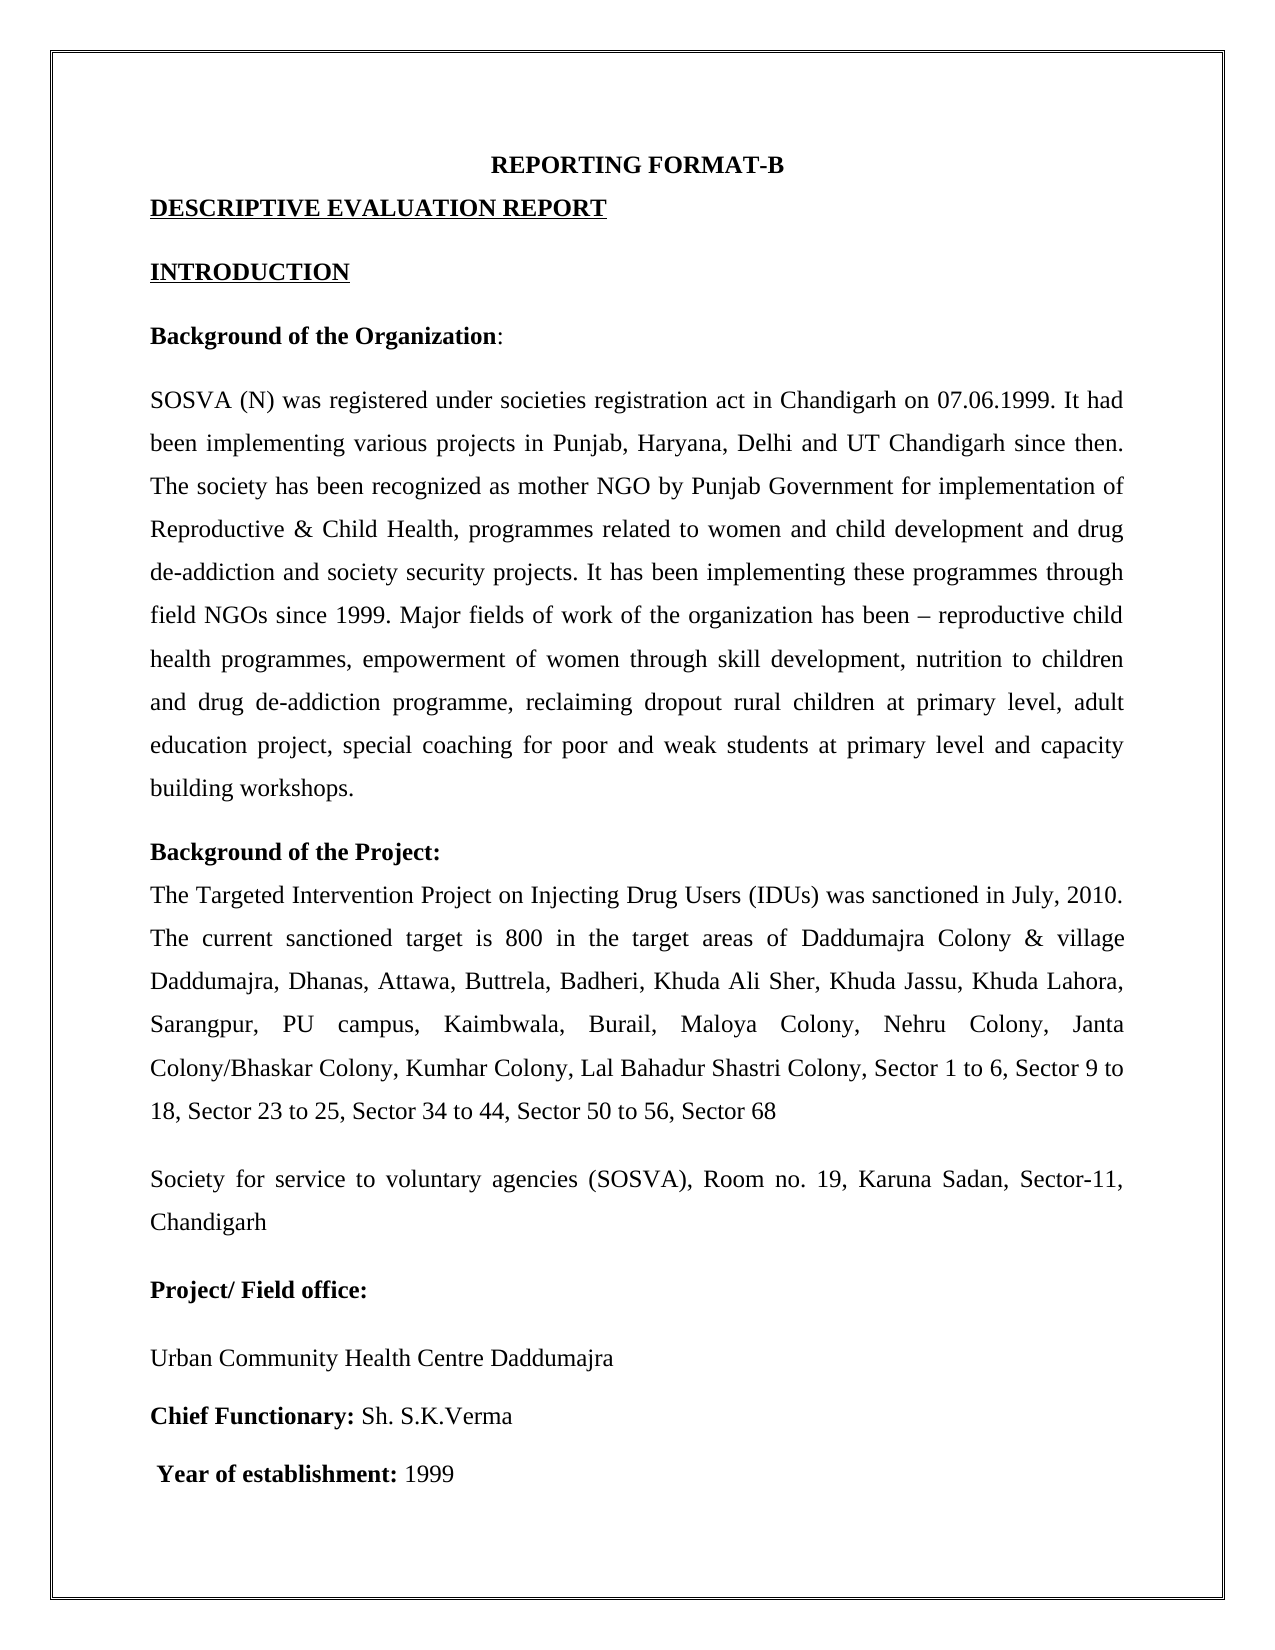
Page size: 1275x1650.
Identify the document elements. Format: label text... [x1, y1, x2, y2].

text Chief Functionary: Sh. S.K.Verma [150, 1401, 1125, 1430]
text The Targeted Intervention Project on Injecting Drug Users (IDUs) was sanctioned in July, 2010. The current sanctioned target is 800 in the target areas of Daddumajra Colony & village Daddumajra, Dhanas, Attawa, Buttrela, Badheri, Khuda Ali Sher, Khuda Jassu, Khuda Lahora, Sarangpur, PU campus, Kaimbwala, Burail, Maloya Colony, Nehru Colony, Janta Colony/Bhaskar Colony, Kumhar Colony, Lal Bahadur Shastri Colony, Sector 1 to 6, Sector 9 to 18, Sector 23 to 25, Sector 34 to 44, Sector 50 to 56, Sector 68 [150, 880, 1125, 1124]
text DESCRIPTIVE EVALUATION REPORT [150, 193, 1125, 222]
text Society for service to voluntary agencies (SOSVA), Room no. 19, Karuna Sadan, Sector-11, Chandigarh [150, 1164, 1125, 1236]
text Background of the Organization: [150, 321, 1125, 350]
text Urban Community Health Centre Daddumajra [150, 1343, 1125, 1372]
text Project/ Field office: [150, 1275, 1125, 1304]
text REPORTING FORMAT-B [150, 150, 1125, 179]
text INTRODUCTION [150, 257, 1125, 286]
text Year of establishment: 1999 [150, 1459, 1125, 1488]
text SOSVA (N) was registered under societies registration act in Chandigarh on 07.06.1999. It had been implementing various projects in Punjab, Haryana, Delhi and UT Chandigarh since then. The society has been recognized as mother NGO by Punjab Government for implementation of Reproductive & Child Health, programmes related to women and child development and drug de-addiction and society security projects. It has been implementing these programmes through field NGOs since 1999. Major fields of work of the organization has been – reproductive child health programmes, empowerment of women through skill development, nutrition to children and drug de-addiction programme, reclaiming dropout rural children at primary level, adult education project, special coaching for poor and weak students at primary level and capacity building workshops. [150, 385, 1125, 802]
text Background of the Project: [150, 837, 1125, 866]
